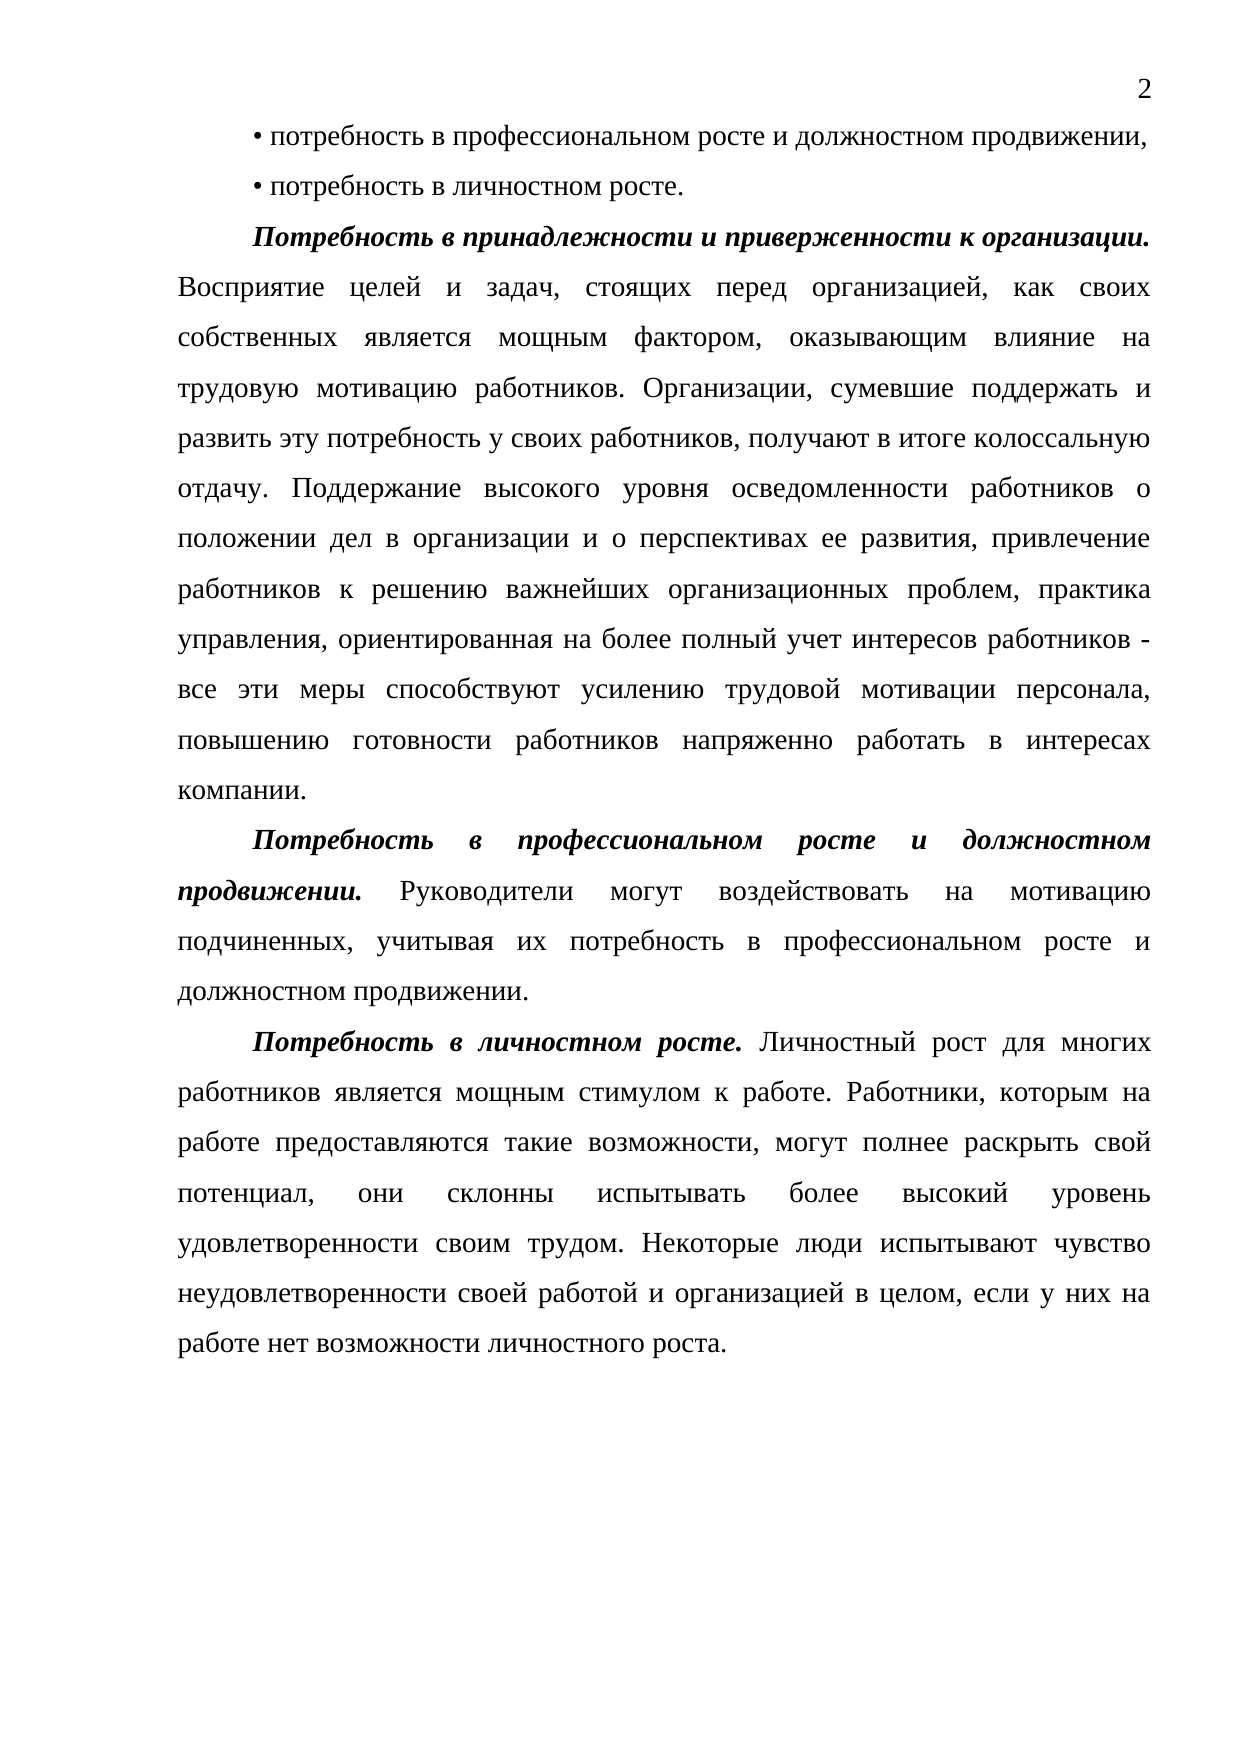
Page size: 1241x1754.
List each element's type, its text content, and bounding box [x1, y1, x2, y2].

text • потребность в профессиональном росте и должностном продвижении, [177, 118, 1152, 152]
text Потребность в принадлежности и приверженности к организации. Восприятие целей и задач, стоящих перед организацией, как своих собственных является мощным фактором, оказывающим влияние на трудовую мотивацию работников. Организации, сумевшие поддержать и развить эту потребность у своих работников, получают в итоге колоссальную отдачу. Поддержание высокого уровня осведомленности работников о положении дел в организации и о перспективах ее развития, привлечение работников к решению важнейших организационных проблем, практика управления, ориентированная на более полный учет интересов работников - все эти меры способствуют усилению трудовой мотивации персонала, повышению готовности работников напряженно работать в интересах компании. [177, 219, 1152, 806]
text Потребность в личностном росте. Личностный рост для многих работников является мощным стимулом к работе. Работники, которым на работе предоставляются такие возможности, могут полнее раскрыть свой потенциал, они склонны испытывать более высокий уровень удовлетворенности своим трудом. Некоторые люди испытывают чувство неудовлетворенности своей работой и организацией в целом, если у них на работе нет возможности личностного роста. [177, 1024, 1152, 1359]
text • потребность в личностном росте. [177, 168, 1152, 202]
text Потребность в профессиональном росте и должностном продвижении. Руководители могут воздействовать на мотивацию подчиненных, учитывая их потребность в профессиональном росте и должностном продвижении. [177, 822, 1152, 1007]
